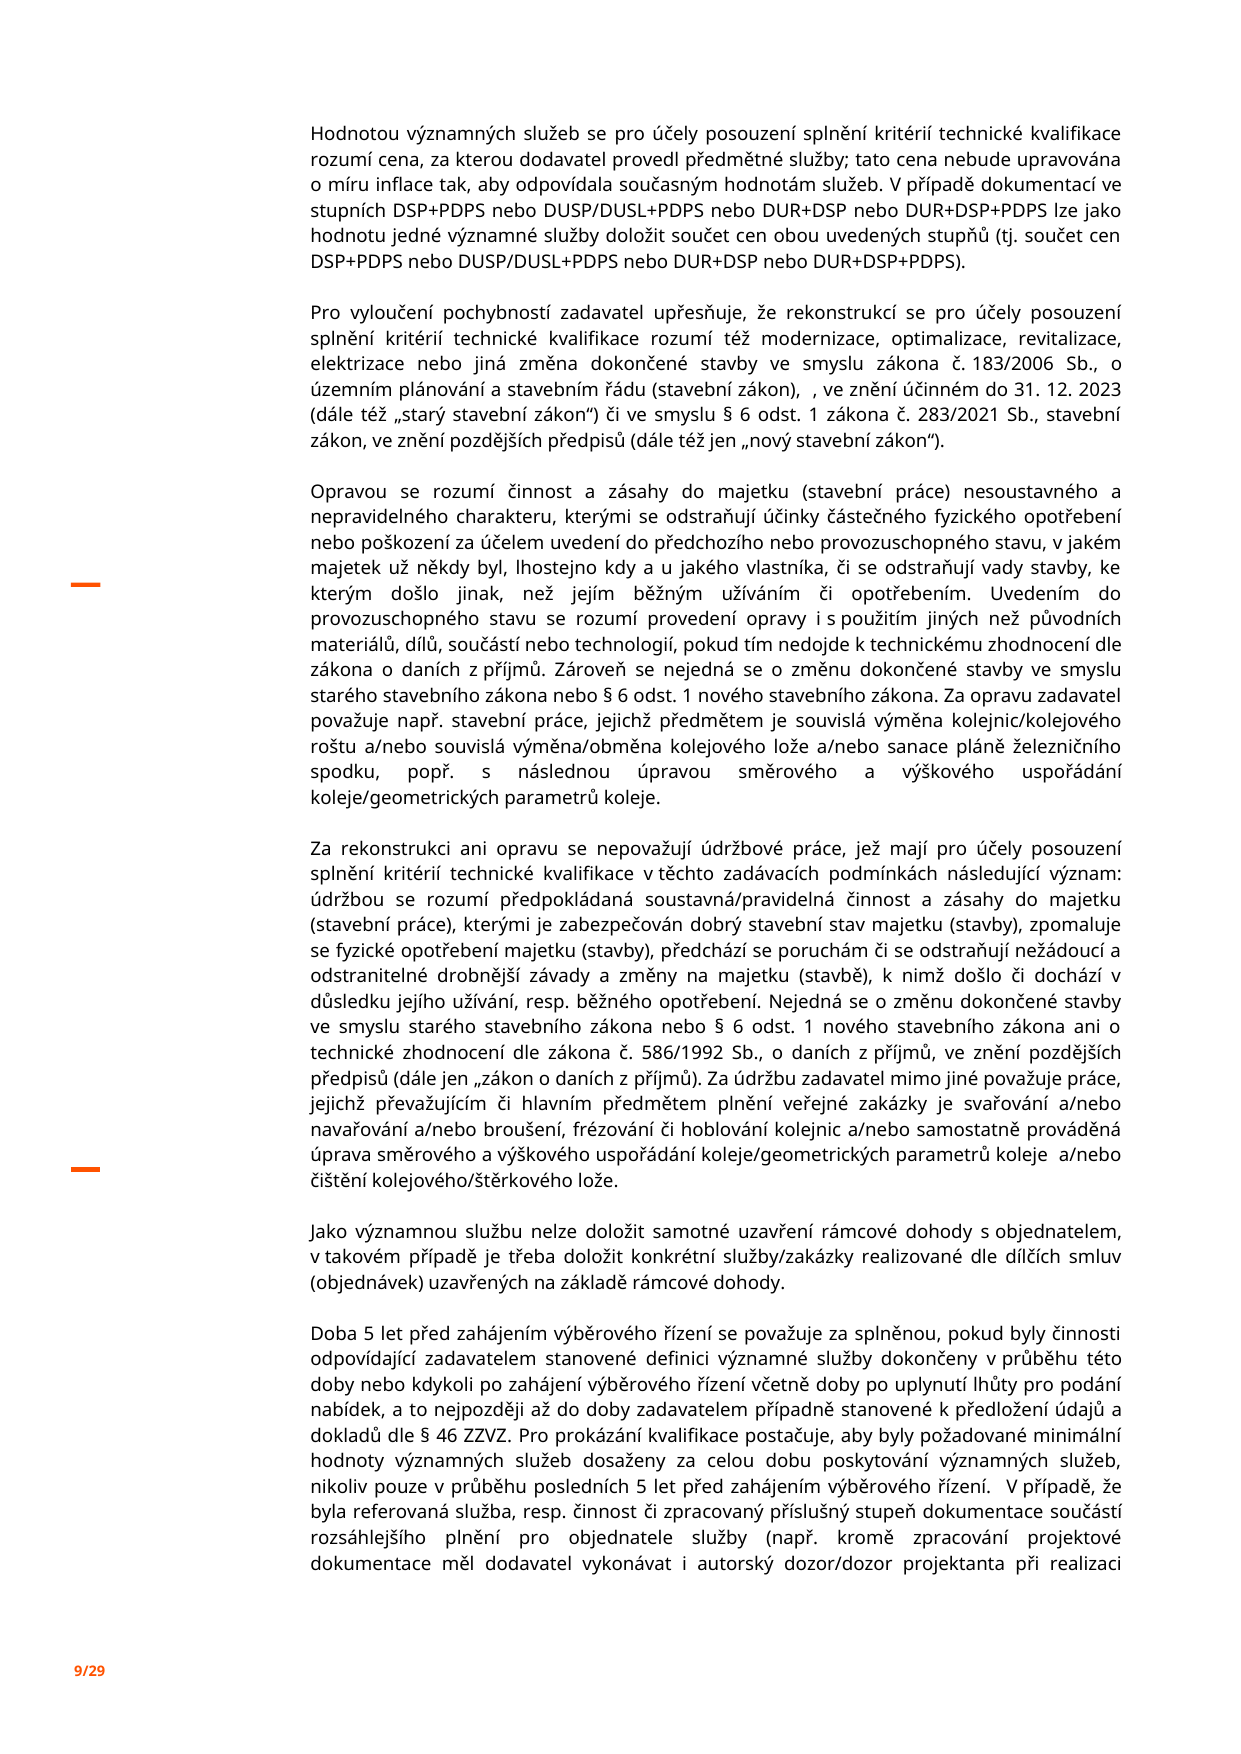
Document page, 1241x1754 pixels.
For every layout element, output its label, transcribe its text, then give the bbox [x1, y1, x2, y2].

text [310, 1320, 1122, 1575]
text Opravou se rozumí činnost a zásahy do majetku (stavební práce) nesoustavného a nepravidelného charakteru, kterými se odstraňují účinky částečného fyzického opotřebení nebo poškození za účelem uvedení do předchozího nebo provozuschopného stavu, v jakém majetek už někdy byl, lhostejno kdy a u jakého vlastníka, či se odstraňují vady stavby, ke kterým došlo jinak, než jejím běžným užíváním či opotřebením. Uvedením do provozuschopného stavu se rozumí provedení opravy i s použitím jiných než původních materiálů, dílů, součástí nebo technologií, pokud tím nedojde k technickému zhodnocení dle zákona o daních z příjmů. Zároveň se nejedná se o změnu dokončené stavby ve smyslu starého stavebního zákona nebo § 6 odst. 1 nového stavebního zákona. Za opravu zadavatel považuje např. stavební práce, jejichž předmětem je souvislá výměna kolejnic/kolejového roštu a/nebo souvislá výměna/obměna kolejového lože a/nebo sanace pláně železničního spodku, popř. s následnou úpravou směrového a výškového uspořádání koleje/geometrických parametrů koleje. [310, 478, 1122, 810]
text Jako významnou službu nelze doložit samotné uzavření rámcové dohody s objednatelem, v takovém případě je třeba doložit konkrétní služby/zakázky realizované dle dílčích smluv (objednávek) uzavřených na základě rámcové dohody. [310, 1218, 1122, 1294]
text Hodnotou významných služeb se pro účely posouzení splnění kritérií technické kvalifikace rozumí cena, za kterou dodavatel provedl předmětné služby; tato cena nebude upravována o míru inflace tak, aby odpovídala současným hodnotám služeb. V případě dokumentací ve stupních DSP+PDPS nebo DUSP/DUSL+PDPS nebo DUR+DSP nebo DUR+DSP+PDPS lze jako hodnotu jedné významné služby doložit součet cen obou uvedených stupňů (tj. součet cen DSP+PDPS nebo DUSP/DUSL+PDPS nebo DUR+DSP nebo DUR+DSP+PDPS). [310, 121, 1122, 274]
text Za rekonstrukci ani opravu se nepovažují údržbové práce, jež mají pro účely posouzení splnění kritérií technické kvalifikace v těchto zadávacích podmínkách následující význam: údržbou se rozumí předpokládaná soustavná/pravidelná činnost a zásahy do majetku (stavební práce), kterými je zabezpečován dobrý stavební stav majetku (stavby), zpomaluje se fyzické opotřebení majetku (stavby), předchází se poruchám či se odstraňují nežádoucí a odstranitelné drobnější závady a změny na majetku (stavbě), k nimž došlo či dochází v důsledku jejího užívání, resp. běžného opotřebení. Nejedná se o změnu dokončené stavby ve smyslu starého stavebního zákona nebo § 6 odst. 1 nového stavebního zákona ani o technické zhodnocení dle zákona č. 586/1992 Sb., o daních z příjmů, ve znění pozdějších předpisů (dále jen „zákon o daních z příjmů). Za údržbu zadavatel mimo jiné považuje práce, jejichž převažujícím či hlavním předmětem plnění veřejné zakázky je svařování a/nebo navařování a/nebo broušení, frézování či hoblování kolejnic a/nebo samostatně prováděná úprava směrového a výškového uspořádání koleje/geometrických parametrů koleje a/nebo čištění kolejového/štěrkového lože. [310, 835, 1122, 1192]
text Pro vyloučení pochybností zadavatel upřesňuje, že rekonstrukcí se pro účely posouzení splnění kritérií technické kvalifikace rozumí též modernizace, optimalizace, revitalizace, elektrizace nebo jiná změna dokončené stavby ve smyslu zákona č. 183/2006 Sb., o územním plánování a stavebním řádu (stavební zákon), , ve znění účinném do 31. 12. 2023 (dále též „starý stavební zákon“) či ve smyslu § 6 odst. 1 zákona č. 283/2021 Sb., stavební zákon, ve znění pozdějších předpisů (dále též jen „nový stavební zákon“). [310, 299, 1122, 452]
